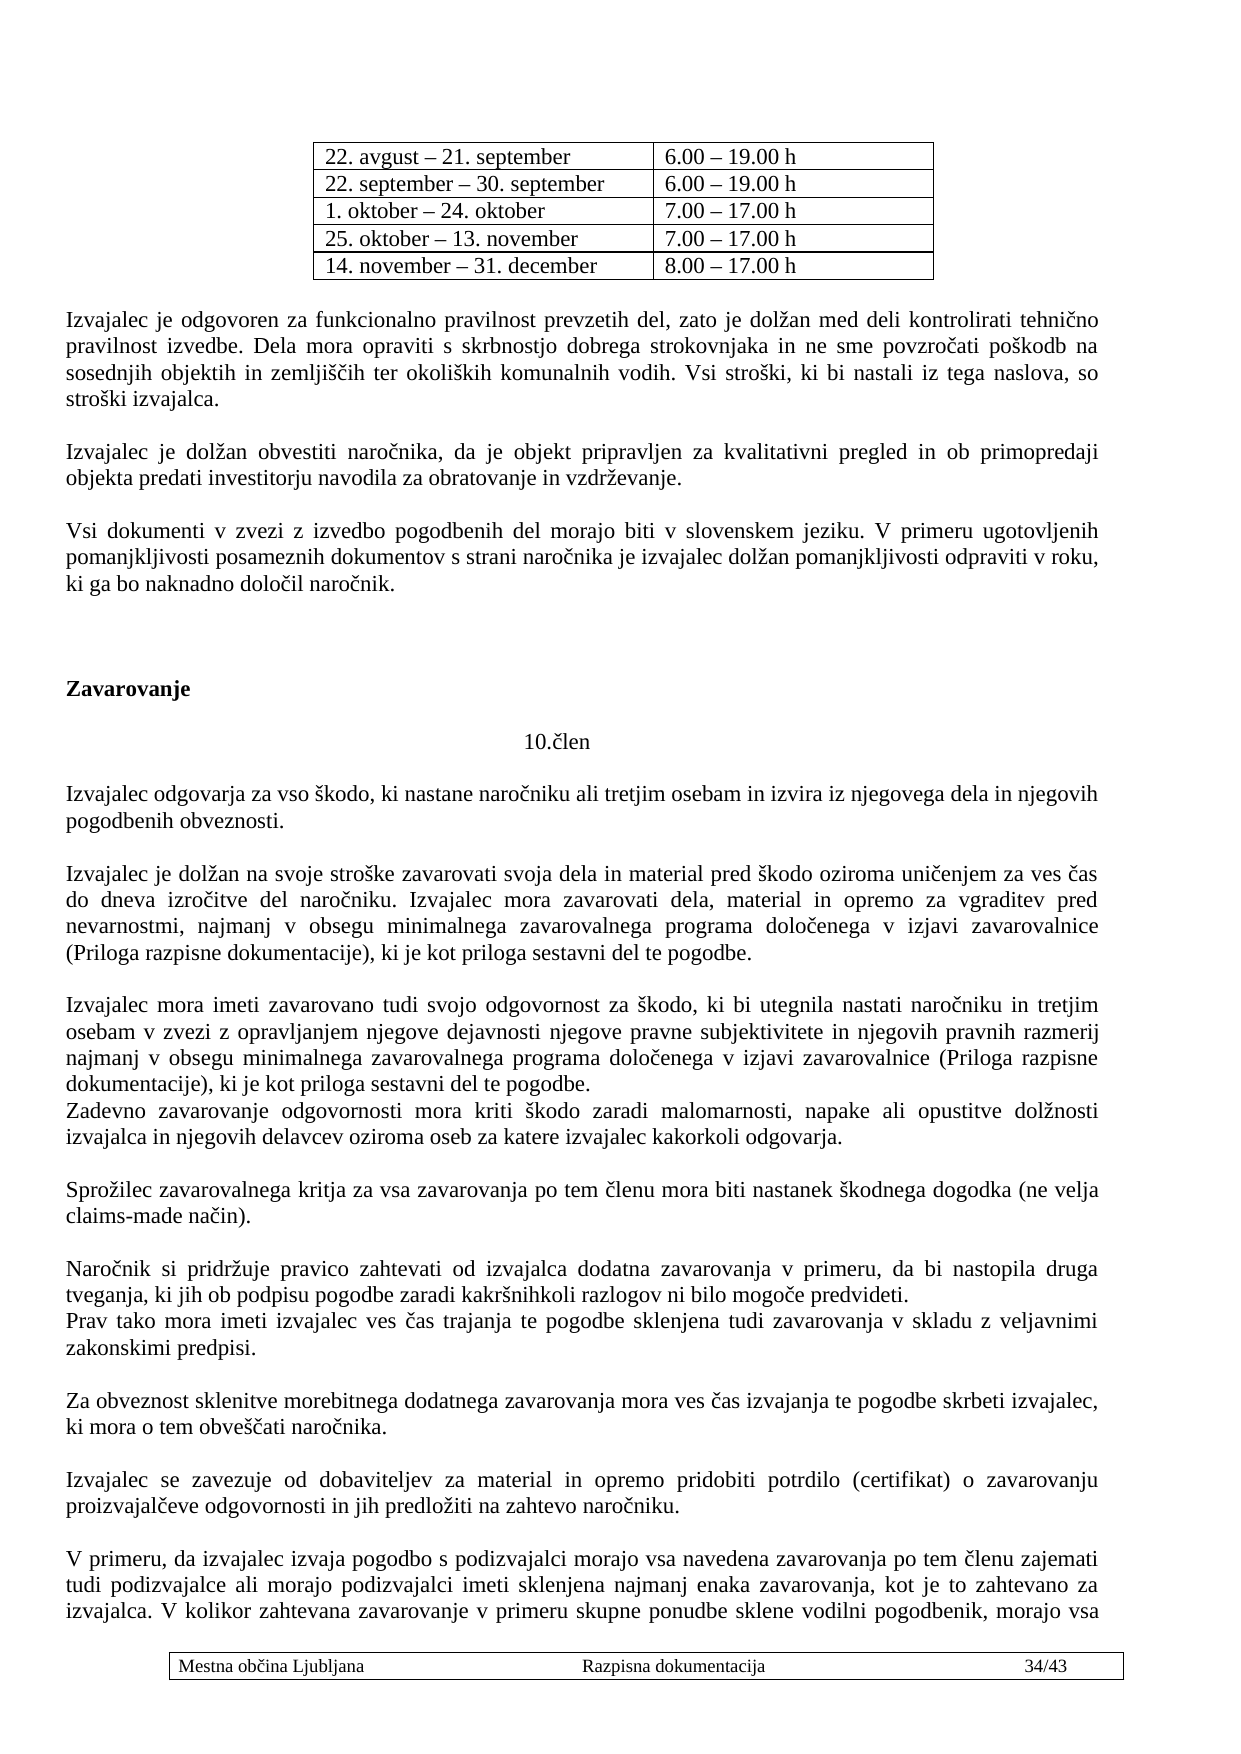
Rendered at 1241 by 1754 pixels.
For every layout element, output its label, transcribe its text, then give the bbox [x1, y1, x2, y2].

text Zavarovanje [66, 675, 1100, 701]
text Zadevno zavarovanje odgovornosti mora kriti škodo zaradi malomarnosti, napake ali opustitve dolžnosti izvajalca in njegovih delavcev oziroma oseb za katere izvajalec kakorkoli odgovarja. [66, 1097, 1100, 1149]
text Izvajalec odgovarja za vso škodo, ki nastane naročniku ali tretjim osebam in izvira iz njegovega dela in njegovih pogodbenih obveznosti. [66, 781, 1100, 833]
table_cell 25. oktober – 13. november [314, 225, 653, 251]
table_cell 1. oktober – 24. oktober [314, 198, 653, 224]
text Vsi dokumenti v zvezi z izvedbo pogodbenih del morajo biti v slovenskem jeziku. V primeru ugotovljenih pomanjkljivosti posameznih dokumentov s strani naročnika je izvajalec dolžan pomanjkljivosti odpraviti v roku, ki ga bo naknadno določil naročnik. [66, 517, 1100, 596]
list člen [523, 728, 1100, 754]
table_cell 8.00 – 17.00 h [654, 253, 933, 279]
table_cell 6.00 – 19.00 h [654, 170, 933, 197]
text Izvajalec je dolžan obvestiti naročnika, da je objekt pripravljen za kvalitativni pregled in ob primopredaji objekta predati investitorju navodila za obratovanje in vzdrževanje. [66, 438, 1100, 491]
text Izvajalec se zavezuje od dobaviteljev za material in opremo pridobiti potrdilo (certifikat) o zavarovanju proizvajalčeve odgovornosti in jih predložiti na zahtevo naročniku. [66, 1466, 1100, 1518]
table_cell 6.00 – 19.00 h [654, 143, 933, 169]
text Sprožilec zavarovalnega kritja za vsa zavarovanja po tem členu mora biti nastanek škodnega dogodka (ne velja claims-made način). [66, 1176, 1100, 1228]
text Izvajalec mora imeti zavarovano tudi svojo odgovornost za škodo, ki bi utegnila nastati naročniku in tretjim osebam v zvezi z opravljanjem njegove dejavnosti njegove pravne subjektivitete in njegovih pravnih razmerij najmanj v obsegu minimalnega zavarovalnega programa določenega v izjavi zavarovalnice (Priloga razpisne dokumentacije), ki je kot priloga sestavni del te pogodbe. [66, 991, 1100, 1097]
text Naročnik si pridržuje pravico zahtevati od izvajalca dodatna zavarovanja v primeru, da bi nastopila druga tveganja, ki jih ob podpisu pogodbe zaradi kakršnihkoli razlogov ni bilo mogoče predvideti. [66, 1255, 1100, 1308]
table_cell 7.00 – 17.00 h [654, 225, 933, 251]
text Prav tako mora imeti izvajalec ves čas trajanja te pogodbe sklenjena tudi zavarovanja v skladu z veljavnimi zakonskimi predpisi. [66, 1308, 1100, 1360]
table_cell 14. november – 31. december [314, 253, 653, 279]
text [66, 1545, 1100, 1624]
text Izvajalec je odgovoren za funkcionalno pravilnost prevzetih del, zato je dolžan med deli kontrolirati tehnično pravilnost izvedbe. Dela mora opraviti s skrbnostjo dobrega strokovnjaka in ne sme povzročati poškodb na sosednjih objektih in zemljiščih ter okoliških komunalnih vodih. Vsi stroški, ki bi nastali iz tega naslova, so stroški izvajalca. [66, 306, 1100, 412]
text Za obveznost sklenitve morebitnega dodatnega zavarovanja mora ves čas izvajanja te pogodbe skrbeti izvajalec, ki mora o tem obveščati naročnika. [66, 1387, 1100, 1439]
table_cell 7.00 – 17.00 h [654, 198, 933, 224]
table_cell 22. september – 30. september [314, 170, 653, 197]
table_cell 22. avgust – 21. september [314, 143, 653, 169]
text Izvajalec je dolžan na svoje stroške zavarovati svoja dela in material pred škodo oziroma uničenjem za ves čas do dneva izročitve del naročniku. Izvajalec mora zavarovati dela, material in opremo za vgraditev pred nevarnostmi, najmanj v obsegu minimalnega zavarovalnega programa določenega v izjavi zavarovalnice (Priloga razpisne dokumentacije), ki je kot priloga sestavni del te pogodbe. [66, 859, 1100, 965]
